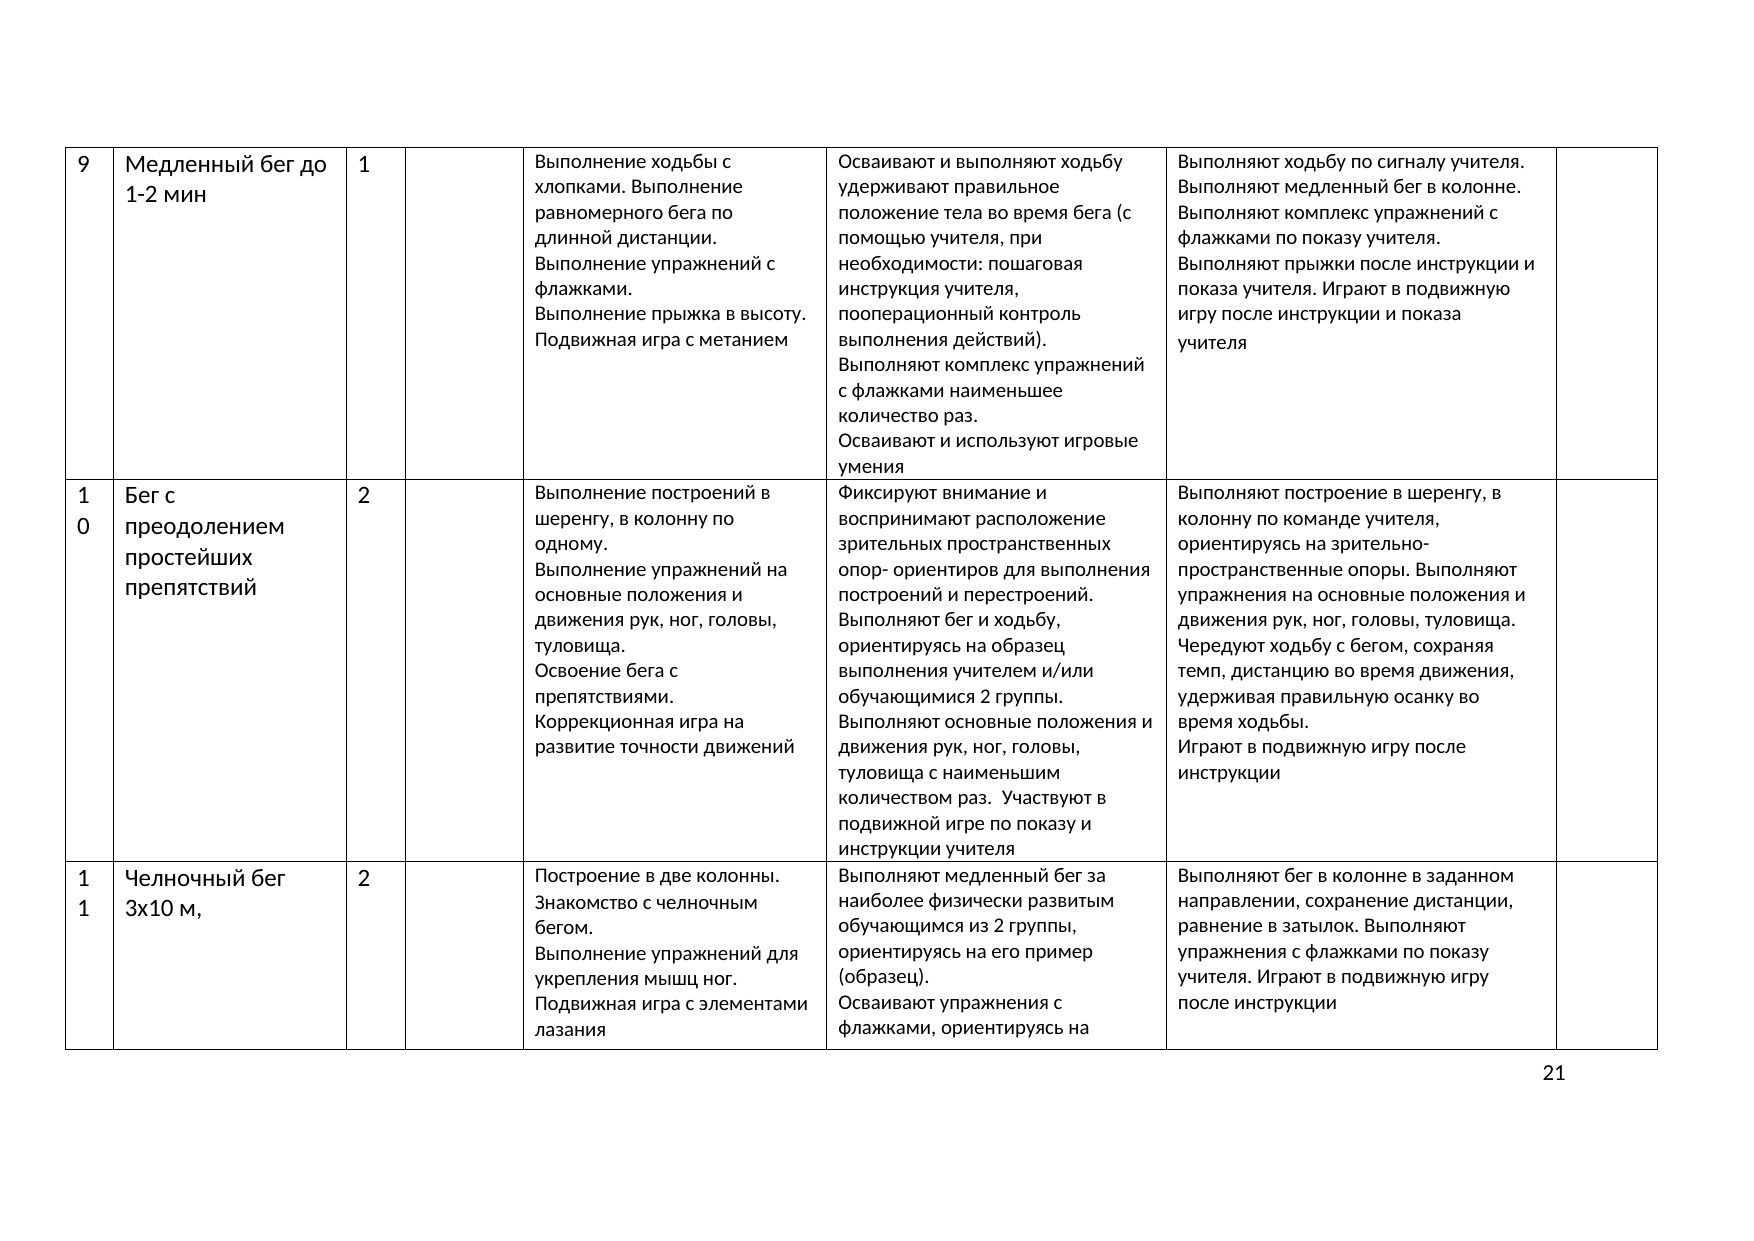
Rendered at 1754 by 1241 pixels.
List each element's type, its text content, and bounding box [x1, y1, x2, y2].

table_cell Выполняют построение в шеренгу, в колонну по команде учителя, ориентируясь на зрительно- пространственные опоры. Выполняют упражнения на основные положения и движения рук, ног, головы, туловища. Чередуют ходьбу с бегом, сохраняя темп, дистанцию во время движения, удерживая правильную осанку во время ходьбы. Играют в подвижную игру после инструкции [1167, 480, 1556, 861]
table_cell 9 [66, 148, 113, 478]
table_cell Бег с преодолением простейших препятствий [114, 480, 346, 861]
table_cell Фиксируют внимание и воспринимают расположение зрительных пространственных опор- ориентиров для выполнения построений и перестроений. Выполняют бег и ходьбу, ориентируясь на образец выполнения учителем и/или обучающимися 2 группы. Выполняют основные положения и движения рук, ног, головы, туловища с наименьшим количеством раз. Участвуют в подвижной игре по показу и инструкции учителя [827, 480, 1166, 861]
table_cell 10 [66, 480, 113, 861]
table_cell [524, 862, 826, 1049]
table_cell 11 [66, 862, 113, 1049]
table_cell [1557, 480, 1657, 861]
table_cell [114, 862, 346, 1049]
table_cell [1557, 148, 1657, 478]
table_cell Медленный бег до 1-2 мин [114, 148, 346, 478]
table_cell [1557, 862, 1657, 1049]
table_cell Выполнение построений в шеренгу, в колонну по одному. Выполнение упражнений на основные положения и движения рук, ног, головы, туловища. Освоение бега с препятствиями. Коррекционная игра на развитие точности движений [524, 480, 826, 861]
table_cell Осваивают и выполняют ходьбу удерживают правильное положение тела во время бега (с помощью учителя, при необходимости: пошаговая инструкция учителя, пооперационный контроль выполнения действий). Выполняют комплекс упражнений с флажками наименьшее количество раз. Осваивают и используют игровые умения [827, 148, 1166, 478]
table_cell [406, 148, 523, 478]
table_cell [406, 480, 523, 861]
table_cell 1 [347, 148, 405, 478]
table_cell 2 [347, 480, 405, 861]
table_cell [827, 862, 1166, 1049]
table_cell [406, 862, 523, 1049]
table_cell Выполняют ходьбу по сигналу учителя. Выполняют медленный бег в колонне. Выполняют комплекс упражнений с флажками по показу учителя. Выполняют прыжки после инструкции и показа учителя. Играют в подвижную игру после инструкции и показа учителя [1167, 148, 1556, 478]
table_cell Выполнение ходьбы с хлопками. Выполнение равномерного бега по длинной дистанции. Выполнение упражнений с флажками. Выполнение прыжка в высоту. Подвижная игра с метанием [524, 148, 826, 478]
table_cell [1167, 862, 1556, 1049]
table_cell 2 [347, 862, 405, 1049]
